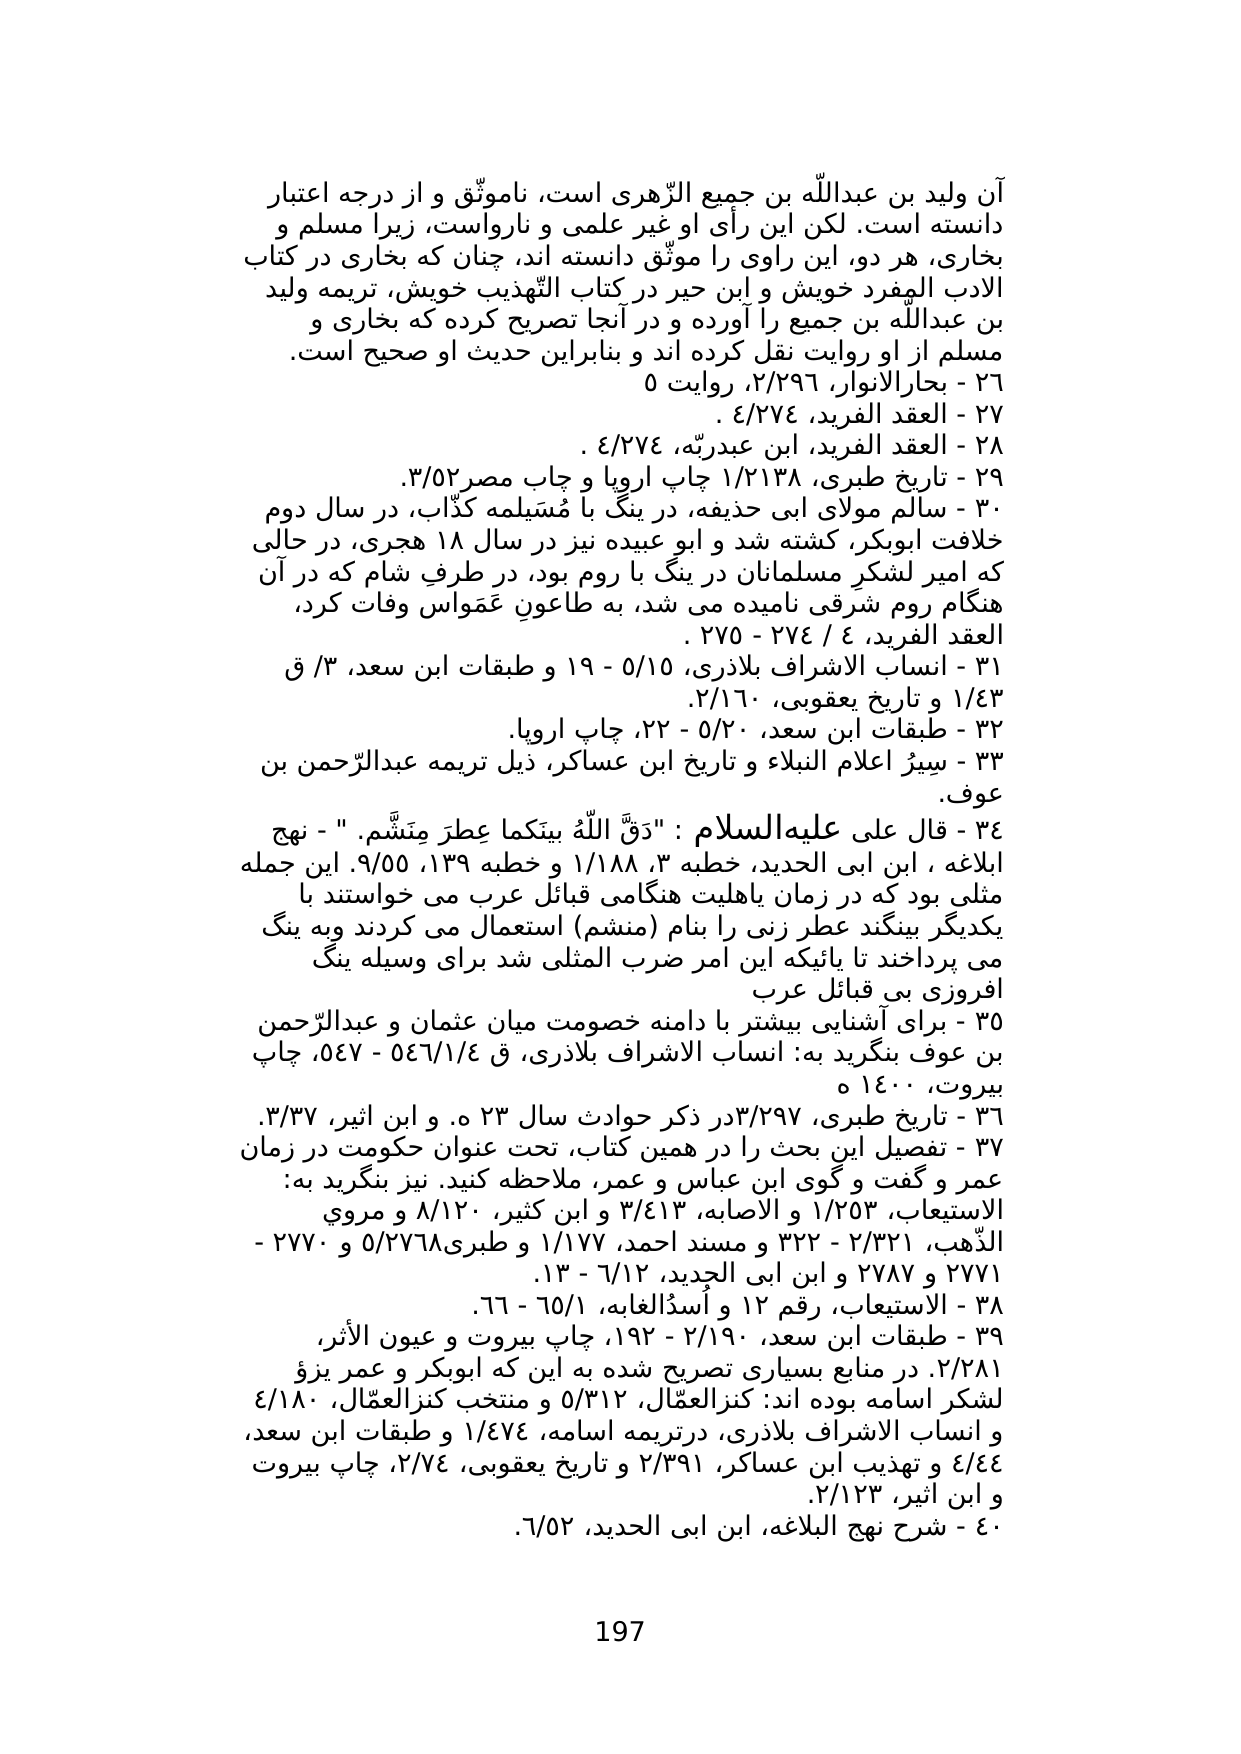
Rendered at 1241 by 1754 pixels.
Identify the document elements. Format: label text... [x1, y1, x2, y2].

text ٣٠ - سالم مولاى ابى حذيفه، در ينگ با مُسَيلمه کذّاب، در سال دوم خلافت ابوبکر، کشته شد و ابو عبيده نيز در سال ١٨ هجرى، در حالى که امير لشکرِ مسلمانان در ينگ با روم بود، در طرفِ شام که در آن هنگام روم شرقى ناميده مى شد، به طاعونِ عَمَواس وفات کرد، العقد الفريد، ٤ / ٢٧٤ - ٢٧٥ . [236, 493, 1004, 651]
text ٣١ - انساب الاشراف بلاذرى، ٥/١٥ - ١٩ و طبقات ابن سعد، ٣/ ق ١/٤٣ و تاريخ يعقوبى، ٢/١٦٠. [236, 651, 1004, 714]
text ٢٧ - العقد الفريد، ٤/٢٧٤ . [236, 398, 1004, 430]
text ٤٠ - شرح نهج البلاغه، ابن ابى الحديد، ٦/٥٢. [236, 1510, 1004, 1542]
text ٣٩ - طبقات ابن سعد، ٢/١٩٠ - ١٩٢، چاپ بيروت و عيون الأثر، ٢/٢٨١. در منابع بسيارى تصريح شده به اين که ابوبکر و عمر يزؤ لشکر اسامه بوده اند: کنزالعمّال، ٥/٣١٢ و منتخب کنزالعمّال، ٤/١٨٠ و انساب الاشراف بلاذرى، درتريمه اسامه، ١/٤٧٤ و طبقات ابن سعد، ٤/٤٤ و تهذيب ابن عساکر، ٢/٣٩١ و تاريخ يعقوبى، ٢/٧٤، چاپ بيروت و ابن اثير، ٢/١٢٣. [236, 1321, 1004, 1510]
text ٣٦ - تاريخ طبرى، ٣/٢٩٧در ذکر حوادث سال ٢٣ ه. و ابن اثير، ٣/٣٧. [236, 1100, 1004, 1131]
text ٢٩ - تاريخ طبرى، ١/٢١٣٨ چاپ اروپا و چاب مصر٣/٥٢. [236, 461, 1004, 493]
text ٢٨ - العقد الفريد، ابن عبدربّه، ٤/٢٧٤ . [236, 430, 1004, 461]
text ٢٦ - بحارالانوار، ٢/٢٩٦، روايت ٥ [236, 367, 1004, 398]
text ٣٨ - الاستيعاب، رقم ١٢ و اُسدُالغابه، ٦٥/١ - ٦٦. [236, 1289, 1004, 1321]
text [236, 177, 1004, 367]
text ٣٥ - براى آشنايى بيشتر با دامنه خصومت ميان عثمان و عبدالرّحمن بن عوف بنگريد به: انساب الاشراف بلاذرى، ق ٥٤٦/١/٤ - ٥٤٧، چاپ بيروت، ١٤٠٠ ه [236, 1005, 1004, 1100]
text ٣٧ - تفصيل اين بحث را در همين کتاب، تحت عنوان حکومت در زمان عمر و گفت و گوى ابن عباس و عمر، ملاحظه کنيد. نيز بنگريد به: الاستيعاب، ١/٢٥٣ و الاصابه، ٣/٤١٣ و ابن کثير، ٨/١٢٠ و مروي الذّهب، ٢/٣٢١ - ٣٢٢ و مسند احمد، ١/١٧٧ و طبرى٥/٢٧٦٨ و ٢٧٧٠ - ٢٧٧١ و ٢٧٨٧ و ابن ابى الحديد، ٦/١٢ - ١٣. [236, 1131, 1004, 1289]
text ٣٣ - سِيرُ اعلام النبلاء و تاريخ ابن عساکر، ذيل تريمه عبدالرّحمن بن عوف. [236, 745, 1004, 808]
text ٣٢ - طبقات ابن سعد، ٥/٢٠ - ٢٢، چاپ اروپا. [236, 714, 1004, 745]
text ٣٤ - قال على عليه‌السلام : "دَقَّ اللّهُ بينَکما عِطرَ مِنَشَّم. " - نهج ابلاغه ، ابن ابى الحديد، خطبه ٣، ١/١٨٨ و خطبه ١٣٩، ٩/٥٥. اين جمله مثلى بود که در زمان ياهليت هنگامى قبائل عرب مى خواستند با يکديگر بينگند عطر زنى را بنام (منشم) استعمال مى کردند وبه ينگ مى پرداخند تا يائيکه اين امر ضرب المثلى شد براى وسيله ينگ افروزى بى قبائل عرب [236, 808, 1004, 1005]
